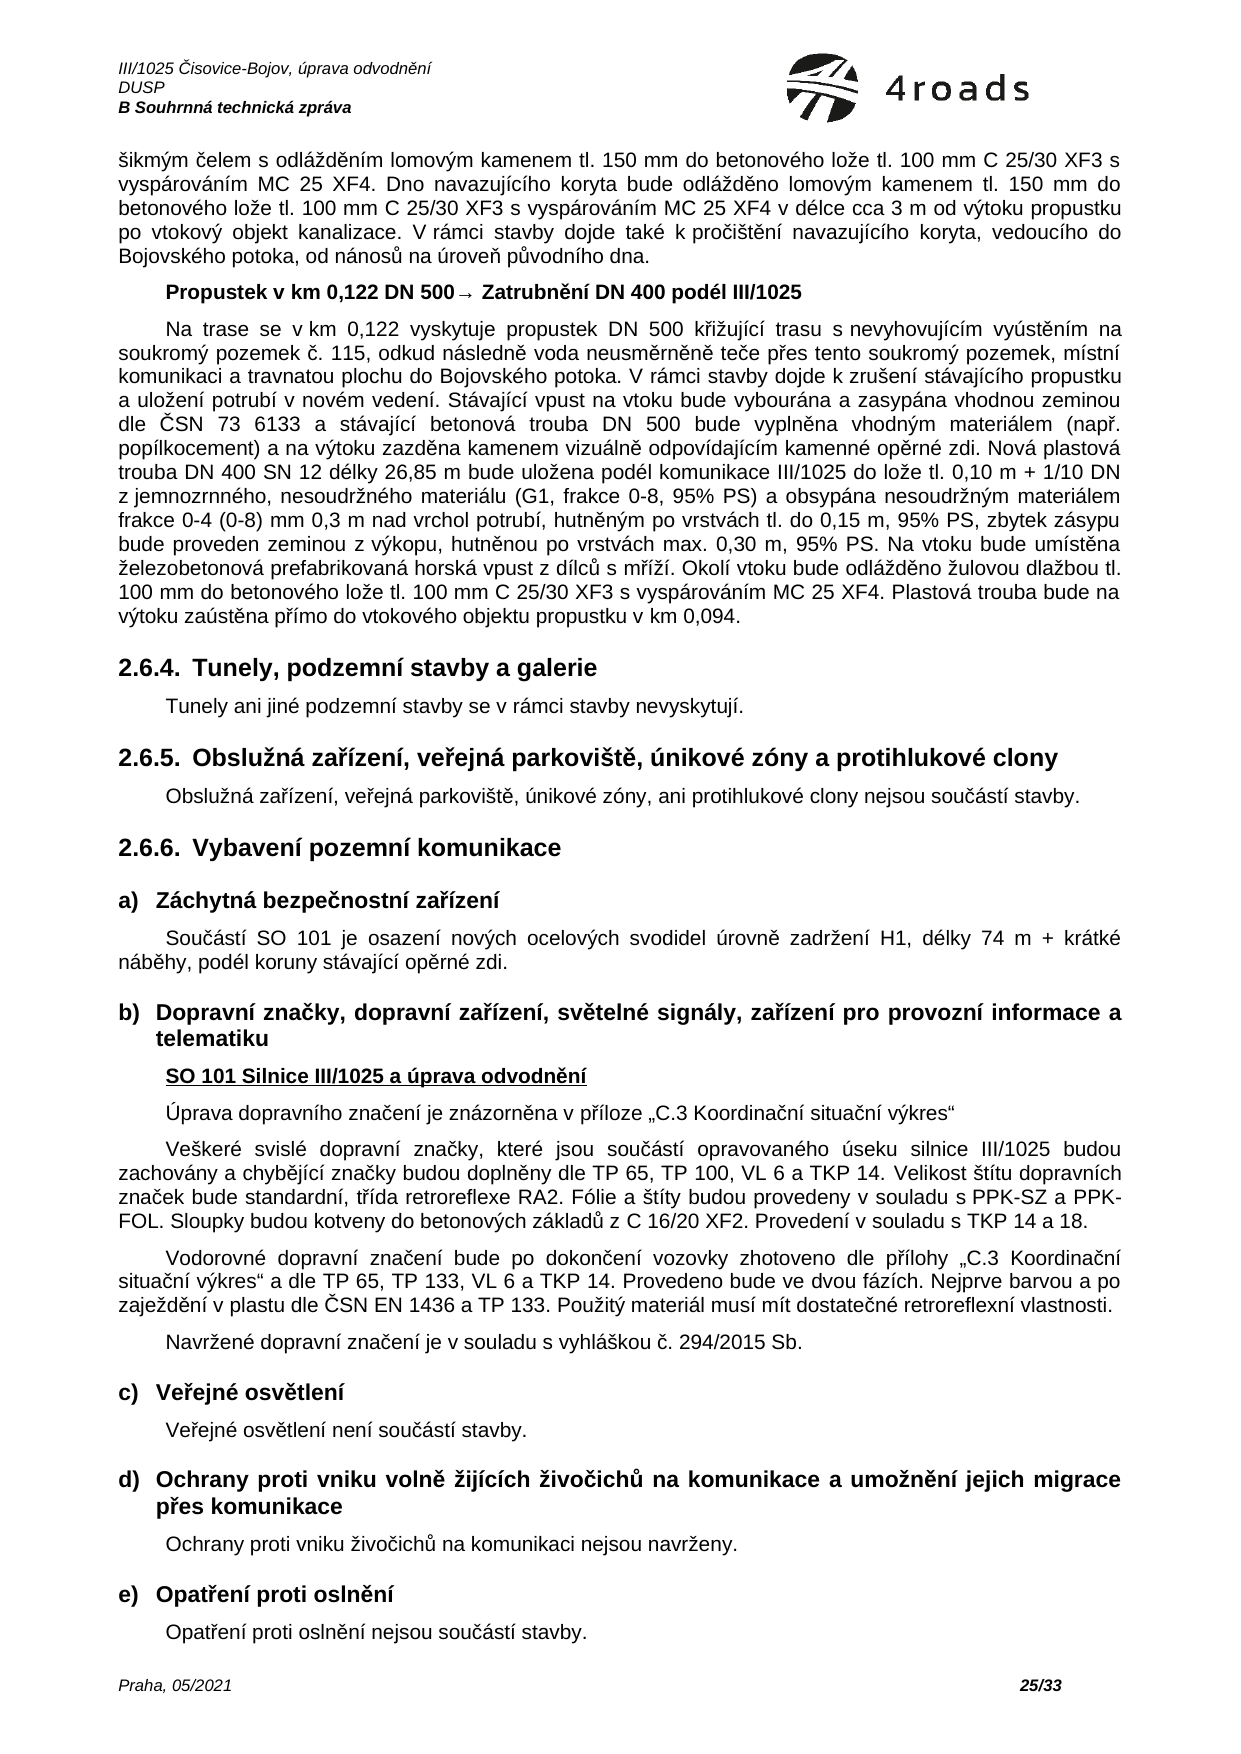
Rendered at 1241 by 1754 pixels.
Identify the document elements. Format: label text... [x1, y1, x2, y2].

subtitle Obslužná zařízení, veřejná parkoviště, únikové zóny a protihlukové clony [118, 743, 1122, 772]
text Opatření proti oslnění nejsou součástí stavby. [118, 1619, 1122, 1643]
list Záchytná bezpečnostní zařízení [118, 887, 1122, 913]
text Veřejné osvětlení [118, 1379, 1122, 1405]
text Na trase se v km 0,122 vyskytuje propustek DN 500 křižující trasu s nevyhovujícím vyústěním na soukromý pozemek č. 115, odkud následně voda neusměrněně teče přes tento soukromý pozemek, místní komunikaci a travnatou plochu do Bojovského potoka. V rámci stavby dojde k zrušení stávajícího propustku a uložení potrubí v novém vedení. Stávající vpust na vtoku bude vybourána a zasypána vhodnou zeminou dle ČSN 73 6133 a stávající betonová trouba DN 500 bude vyplněna vhodným materiálem (např. popílkocement) a na výtoku zazděna kamenem vizuálně odpovídajícím kamenné opěrné zdi. Nová plastová trouba DN 400 SN 12 délky 26,85 m bude uložena podél komunikace III/1025 do lože tl. 0,10 m + 1/10 DN z jemnozrnného, nesoudržného materiálu (G1, frakce 0-8, 95% PS) a obsypána nesoudržným materiálem frakce 0-4 (0-8) mm 0,3 m nad vrchol potrubí, hutněným po vrstvách tl. do 0,15 m, 95% PS, zbytek zásypu bude proveden zeminou z výkopu, hutněnou po vrstvách max. 0,30 m, 95% PS. Na vtoku bude umístěna železobetonová prefabrikovaná horská vpust z dílců s mříží. Okolí vtoku bude odlážděno žulovou dlažbou tl. 100 mm do betonového lože tl. 100 mm C 25/30 XF3 s vyspárováním MC 25 XF4. Plastová trouba bude na výtoku zaústěna přímo do vtokového objektu propustku v km 0,094. [118, 316, 1122, 628]
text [118, 148, 1122, 267]
text Součástí SO 101 je osazení nových ocelových svodidel úrovně zadržení H1, délky 74 m + krátké náběhy, podél koruny stávající opěrné zdi. [118, 926, 1122, 974]
text Dopravní značky, dopravní zařízení, světelné signály, zařízení pro provozní informace a telematiku [118, 999, 1122, 1052]
text Tunely ani jiné podzemní stavby se v rámci stavby nevyskytují. [118, 694, 1122, 718]
text Vodorovné dopravní značení bude po dokončení vozovky zhotoveno dle přílohy „C.3 Koordinační situační výkres“ a dle TP 65, TP 133, VL 6 a TKP 14. Provedeno bude ve dvou fázích. Nejprve barvou a po zaježdění v plastu dle ČSN EN 1436 a TP 133. Použitý materiál musí mít dostatečné retroreflexní vlastnosti. [118, 1245, 1122, 1317]
subtitle Vybavení pozemní komunikace [118, 833, 1122, 862]
subtitle Tunely, podzemní stavby a galerie [118, 653, 1122, 682]
text Veřejné osvětlení není součástí stavby. [118, 1417, 1122, 1441]
text Veškeré svislé dopravní značky, které jsou součástí opravovaného úseku silnice III/1025 budou zachovány a chybějící značky budou doplněny dle TP 65, TP 100, VL 6 a TKP 14. Velikost štítu dopravních značek bude standardní, třída retroreflexe RA2. Fólie a štíty budou provedeny v souladu s PPK-SZ a PPK-FOL. Sloupky budou kotveny do betonových základů z C 16/20 XF2. Provedení v souladu s TKP 14 a 18. [118, 1137, 1122, 1233]
text Propustek v km 0,122 DN 500→ Zatrubnění DN 400 podél III/1025 [118, 280, 1122, 304]
text SO 101 Silnice III/1025 a úprava odvodnění [118, 1064, 1122, 1088]
text Navržené dopravní značení je v souladu s vyhláškou č. 294/2015 Sb. [118, 1330, 1122, 1354]
text Úprava dopravního značení je znázorněna v příloze „C.3 Koordinační situační výkres“ [118, 1101, 1122, 1124]
text Obslužná zařízení, veřejná parkoviště, únikové zóny, ani protihlukové clony nejsou součástí stavby. [118, 784, 1122, 808]
text Ochrany proti vniku volně žijících živočichů na komunikace a umožnění jejich migrace přes komunikace [118, 1466, 1122, 1519]
text Ochrany proti vniku živočichů na komunikaci nejsou navrženy. [118, 1532, 1122, 1556]
picture [776, 43, 1043, 136]
text Opatření proti oslnění [118, 1581, 1122, 1607]
